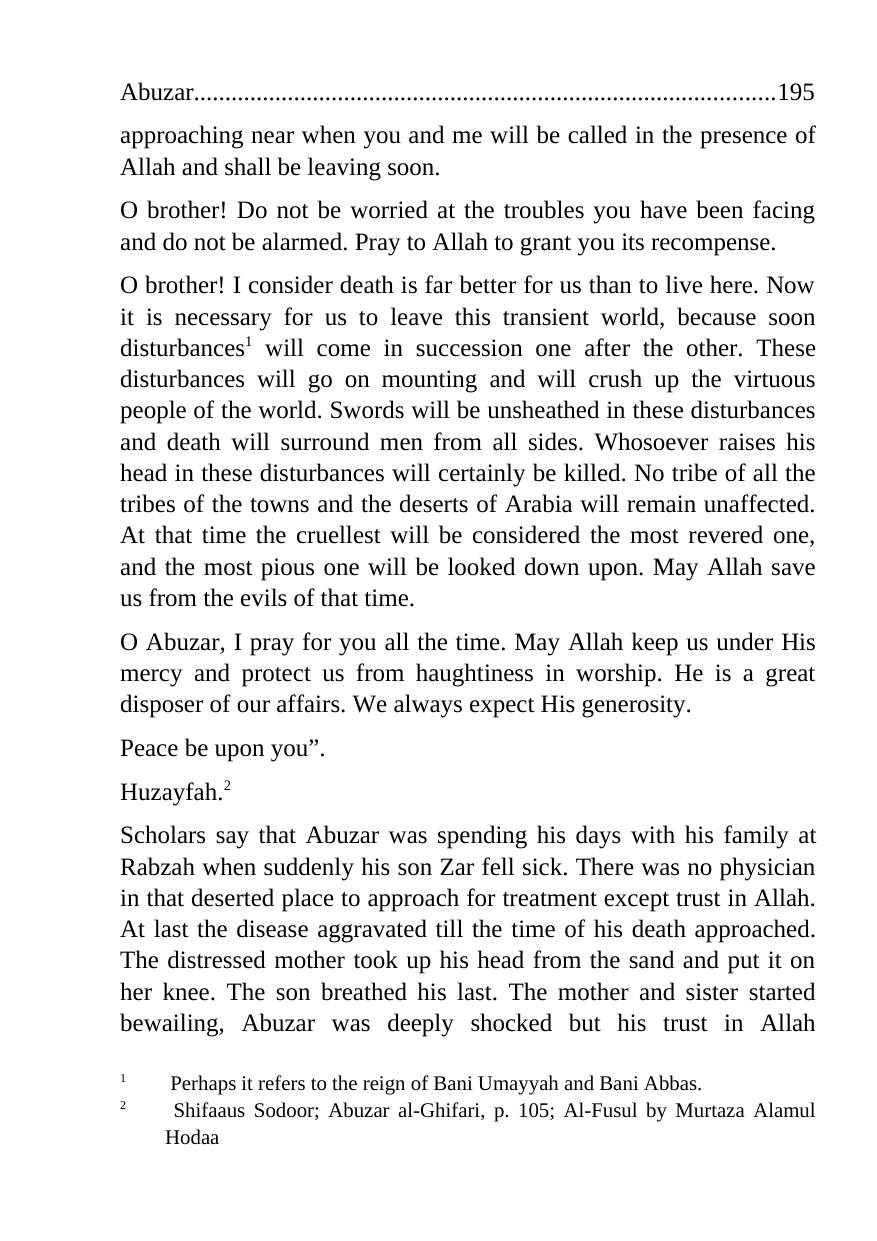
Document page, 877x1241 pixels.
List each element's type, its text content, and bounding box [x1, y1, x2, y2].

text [120, 119, 817, 181]
text O brother! Do not be worried at the troubles you have been facing and do not be alarmed. Pray to Allah to grant you its recompense. [120, 194, 817, 256]
text O brother! I consider death is far better for us than to live here. Now it is necessary for us to leave this transient world, because soon disturbances will come in succession one after the other. These disturbances will go on mounting and will crush up the virtuous people of the world. Swords will be unsheathed in these disturbances and death will surround men from all sides. Whosoever raises his head in these disturbances will certainly be killed. No tribe of all the tribes of the towns and the deserts of Arabia will remain unaffected. At that time the cruellest will be considered the most revered one, and the most pious one will be looked down upon. May Allah save us from the evils of that time. [120, 269, 817, 612]
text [120, 819, 817, 1037]
text Huzayfah. [120, 775, 817, 806]
text O Abuzar, I pray for you all the time. May Allah keep us under His mercy and protect us from haughtiness in worship. He is a great disposer of our affairs. We always expect His generosity. [120, 625, 817, 719]
text Peace be upon you”. [120, 731, 817, 762]
